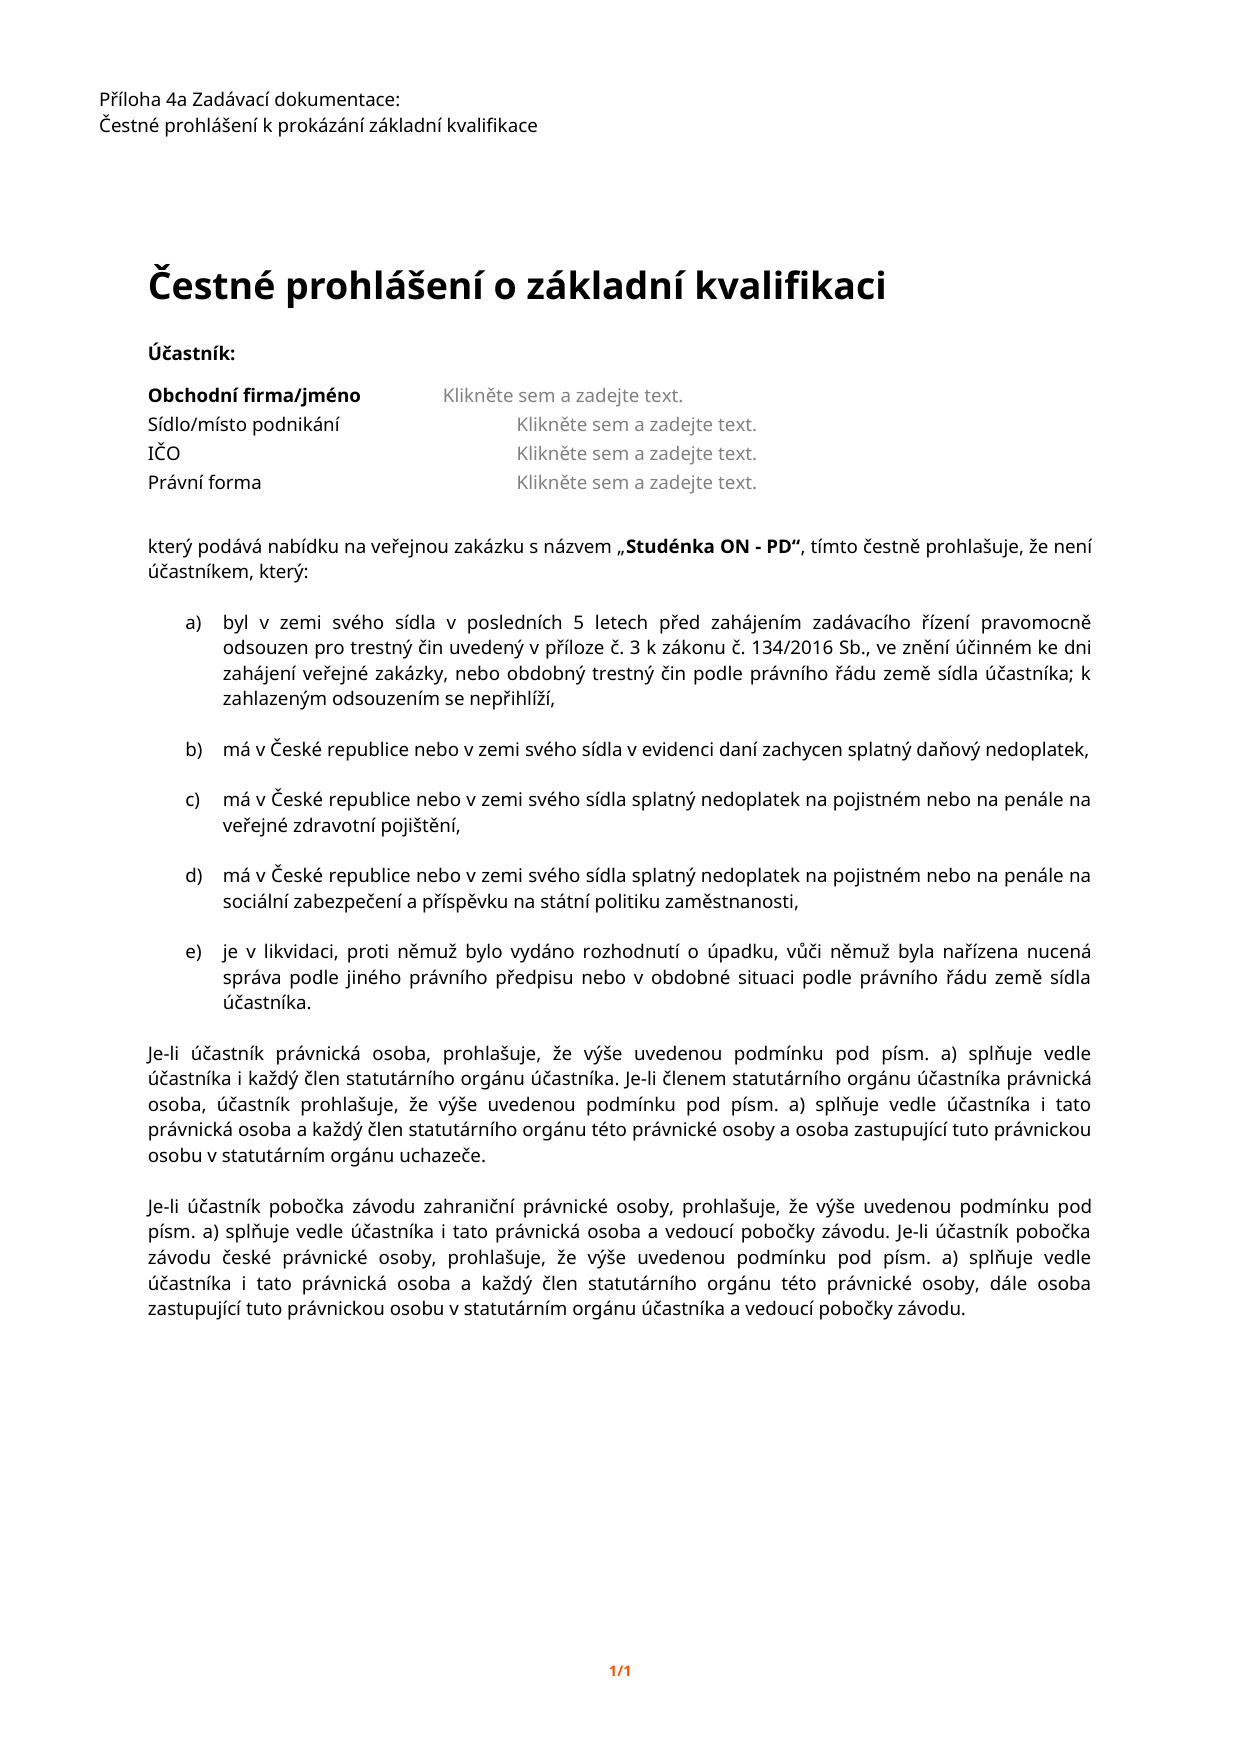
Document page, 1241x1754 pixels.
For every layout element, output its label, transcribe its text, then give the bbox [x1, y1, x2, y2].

list má v České republice nebo v zemi svého sídla splatný nedoplatek na pojistném nebo na penále na veřejné zdravotní pojištění, [185, 787, 1093, 838]
text Účastník: [148, 336, 1093, 367]
text IČO [148, 437, 1093, 466]
text Je-li účastník právnická osoba, prohlašuje, že výše uvedenou podmínku pod písm. a) splňuje vedle účastníka i každý člen statutárního orgánu účastníka. Je-li členem statutárního orgánu účastníka právnická osoba, účastník prohlašuje, že výše uvedenou podmínku pod písm. a) splňuje vedle účastníka i tato právnická osoba a každý člen statutárního orgánu této právnické osoby a osoba zastupující tuto právnickou osobu v statutárním orgánu uchazeče. [148, 1040, 1093, 1168]
text Právní forma [148, 466, 1093, 495]
text Obchodní firma/jméno [148, 379, 1093, 408]
list má v České republice nebo v zemi svého sídla splatný nedoplatek na pojistném nebo na penále na sociální zabezpečení a příspěvku na státní politiku zaměstnanosti, [185, 863, 1093, 914]
text Je-li účastník pobočka závodu zahraniční právnické osoby, prohlašuje, že výše uvedenou podmínku pod písm. a) splňuje vedle účastníka i tato právnická osoba a vedoucí pobočky závodu. Je-li účastník pobočka závodu české právnické osoby, prohlašuje, že výše uvedenou podmínku pod písm. a) splňuje vedle účastníka i tato právnická osoba a každý člen statutárního orgánu této právnické osoby, dále osoba zastupující tuto právnickou osobu v statutárním orgánu účastníka a vedoucí pobočky závodu. [148, 1193, 1093, 1321]
list byl v zemi svého sídla v posledních 5 letech před zahájením zadávacího řízení pravomocně odsouzen pro trestný čin uvedený v příloze č. 3 k zákonu č. 134/2016 Sb., ve znění účinném ke dni zahájení veřejné zakázky, nebo obdobný trestný čin podle právního řádu země sídla účastníka; k zahlazeným odsouzením se nepřihlíží, [185, 609, 1093, 711]
title Čestné prohlášení o základní kvalifikaci [148, 259, 1093, 311]
list má v České republice nebo v zemi svého sídla v evidenci daní zachycen splatný daňový nedoplatek, [185, 736, 1093, 762]
text který podává nabídku na veřejnou zakázku s názvem „Studénka ON - PD“, tímto čestně prohlašuje, že není účastníkem, který: [148, 533, 1093, 584]
list je v likvidaci, proti němuž bylo vydáno rozhodnutí o úpadku, vůči němuž byla nařízena nucená správa podle jiného právního předpisu nebo v obdobné situaci podle právního řádu země sídla účastníka. [185, 939, 1093, 1015]
text Sídlo/místo podnikání [148, 408, 1093, 437]
